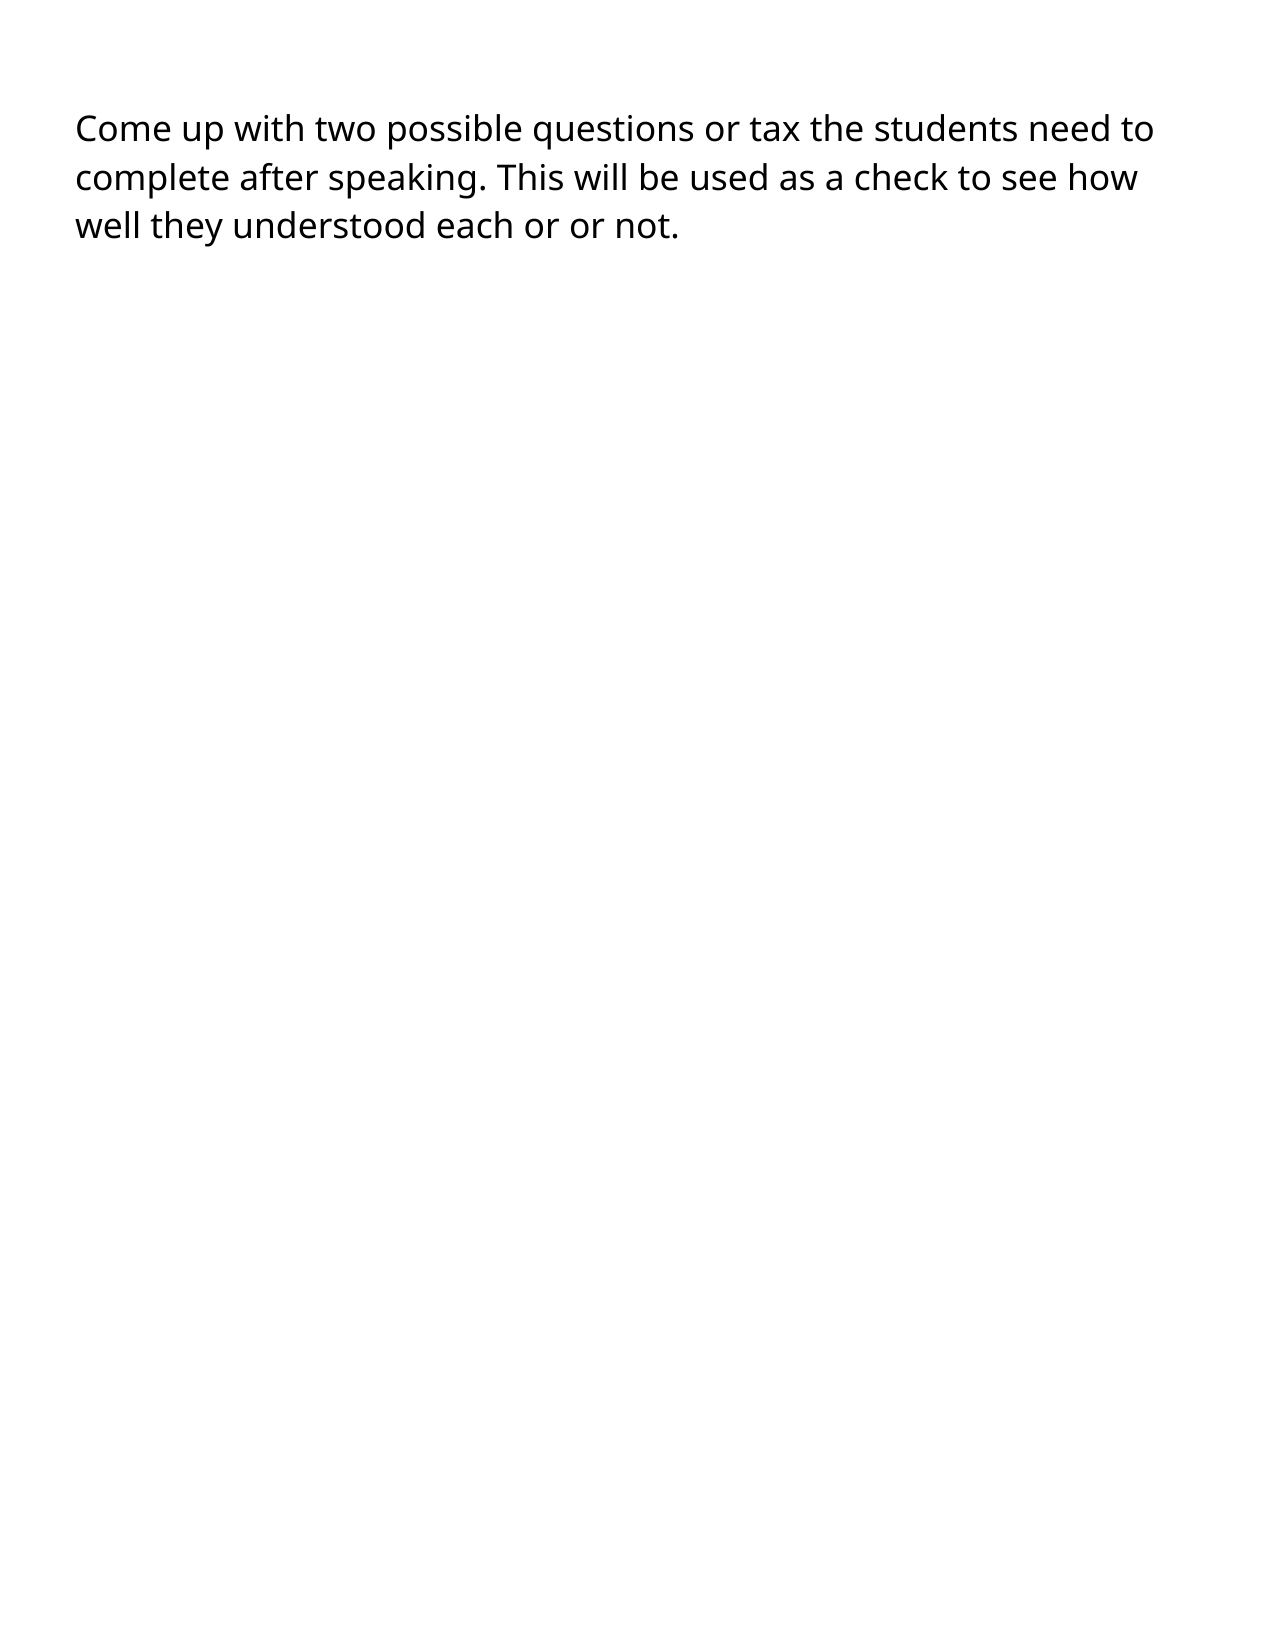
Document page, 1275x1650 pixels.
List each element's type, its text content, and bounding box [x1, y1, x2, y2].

text Come up with two possible questions or tax the students need to complete after speaking. This will be used as a check to see how well they understood each or or not. [75, 104, 1200, 248]
